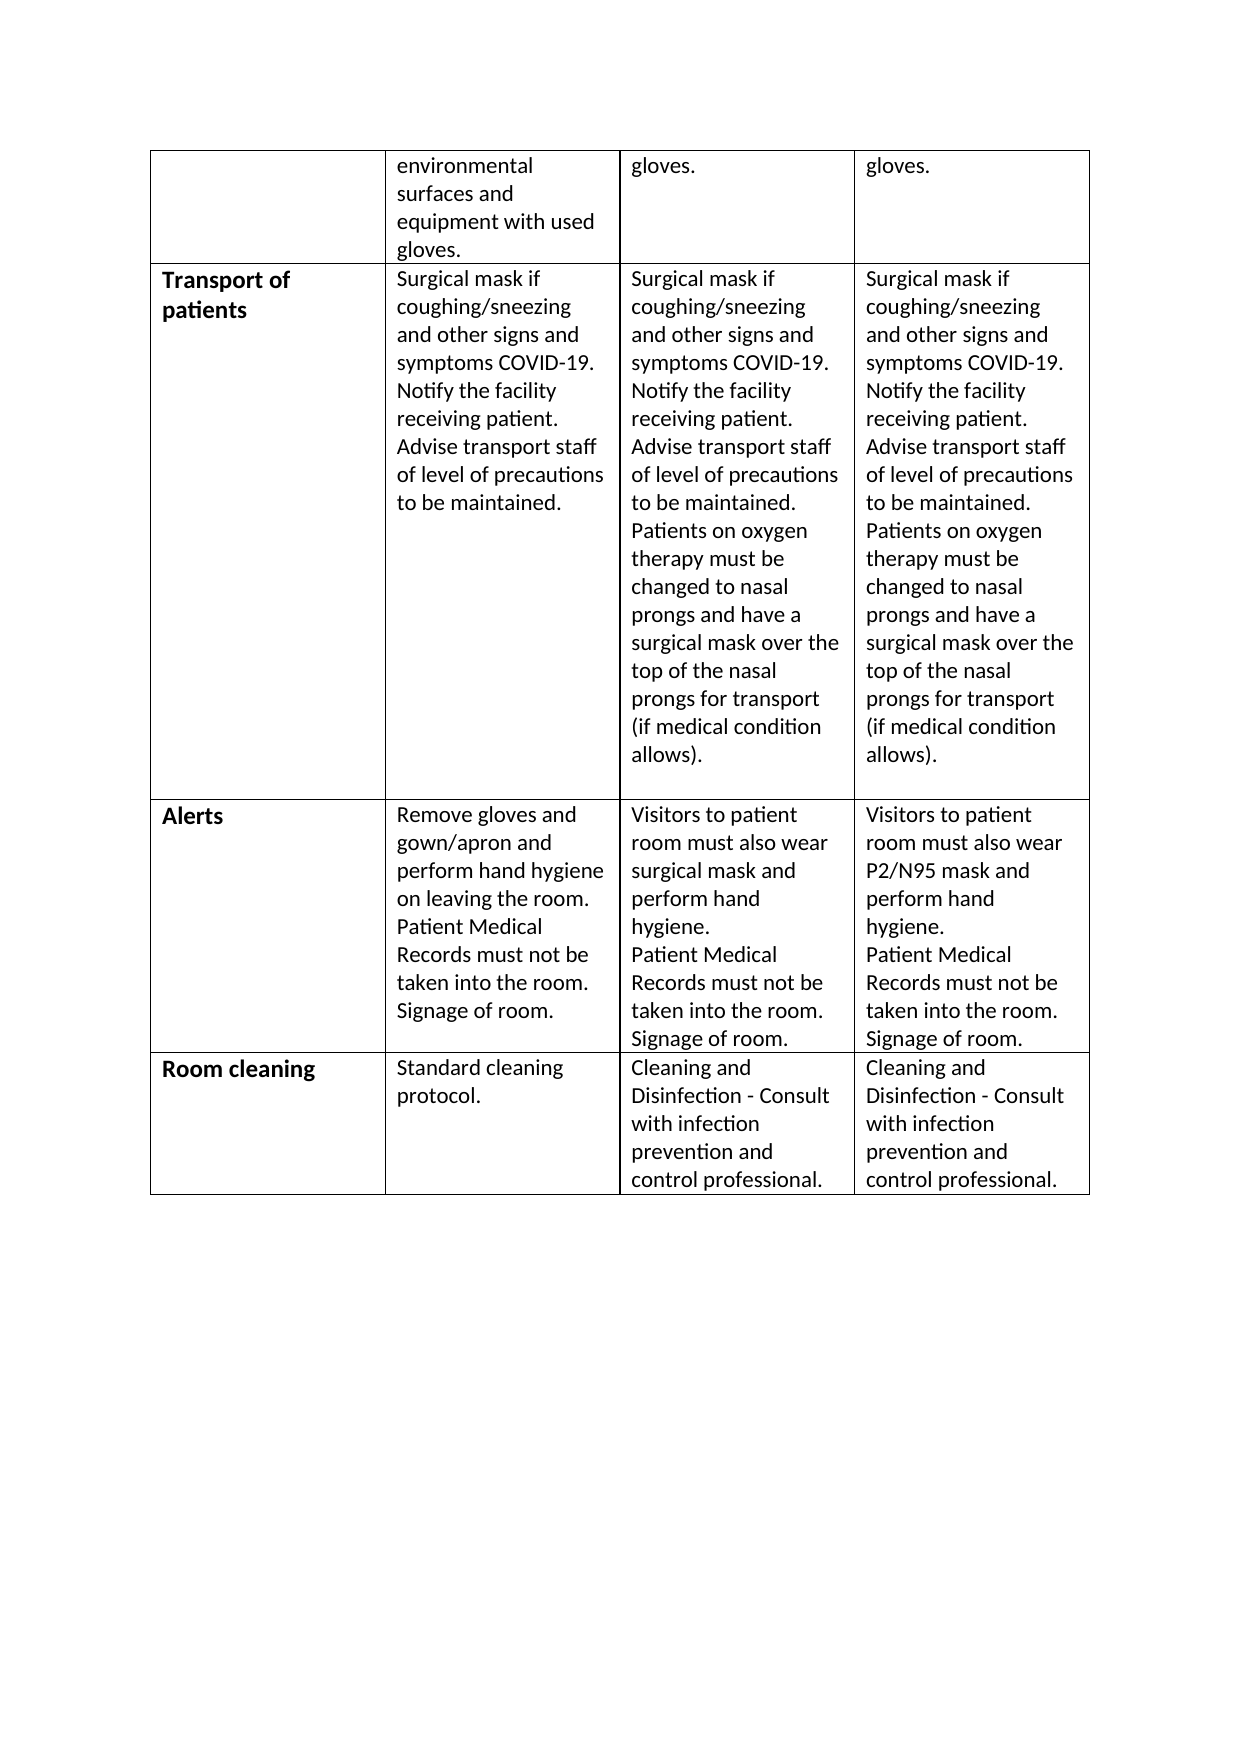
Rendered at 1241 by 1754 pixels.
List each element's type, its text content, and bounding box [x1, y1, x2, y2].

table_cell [151, 151, 385, 263]
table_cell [386, 151, 619, 263]
table_cell Visitors to patient room must also wear P2/N95 mask and perform hand hygiene. Patient Medical Records must not be taken into the room. Signage of room. [855, 800, 1089, 1052]
table_cell Surgical mask if coughing/sneezing and other signs and symptoms COVID-19. Notify the facility receiving patient. Advise transport staff of level of precautions to be maintained. Patients on oxygen therapy must be changed to nasal prongs and have a surgical mask over the top of the nasal prongs for transport (if medical condition allows). [855, 264, 1089, 799]
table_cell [855, 151, 1089, 263]
table_cell Visitors to patient room must also wear surgical mask and perform hand hygiene. Patient Medical Records must not be taken into the room. Signage of room. [621, 800, 854, 1052]
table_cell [621, 151, 854, 263]
table_cell Alerts [151, 800, 385, 1052]
table_cell Remove gloves and gown/apron and perform hand hygiene on leaving the room. Patient Medical Records must not be taken into the room. Signage of room. [386, 800, 619, 1052]
table_cell Surgical mask if coughing/sneezing and other signs and symptoms COVID-19. Notify the facility receiving patient. Advise transport staff of level of precautions to be maintained. Patients on oxygen therapy must be changed to nasal prongs and have a surgical mask over the top of the nasal prongs for transport (if medical condition allows). [621, 264, 854, 799]
table_cell Cleaning and Disinfection - Consult with infection prevention and control professional. [621, 1053, 854, 1193]
table_cell Standard cleaning protocol. [386, 1053, 619, 1193]
table_cell Transport of patients [151, 264, 385, 799]
table_cell Room cleaning [151, 1053, 385, 1193]
table_cell Surgical mask if coughing/sneezing and other signs and symptoms COVID-19. Notify the facility receiving patient. Advise transport staff of level of precautions to be maintained. [386, 264, 619, 799]
table_cell Cleaning and Disinfection - Consult with infection prevention and control professional. [855, 1053, 1089, 1193]
